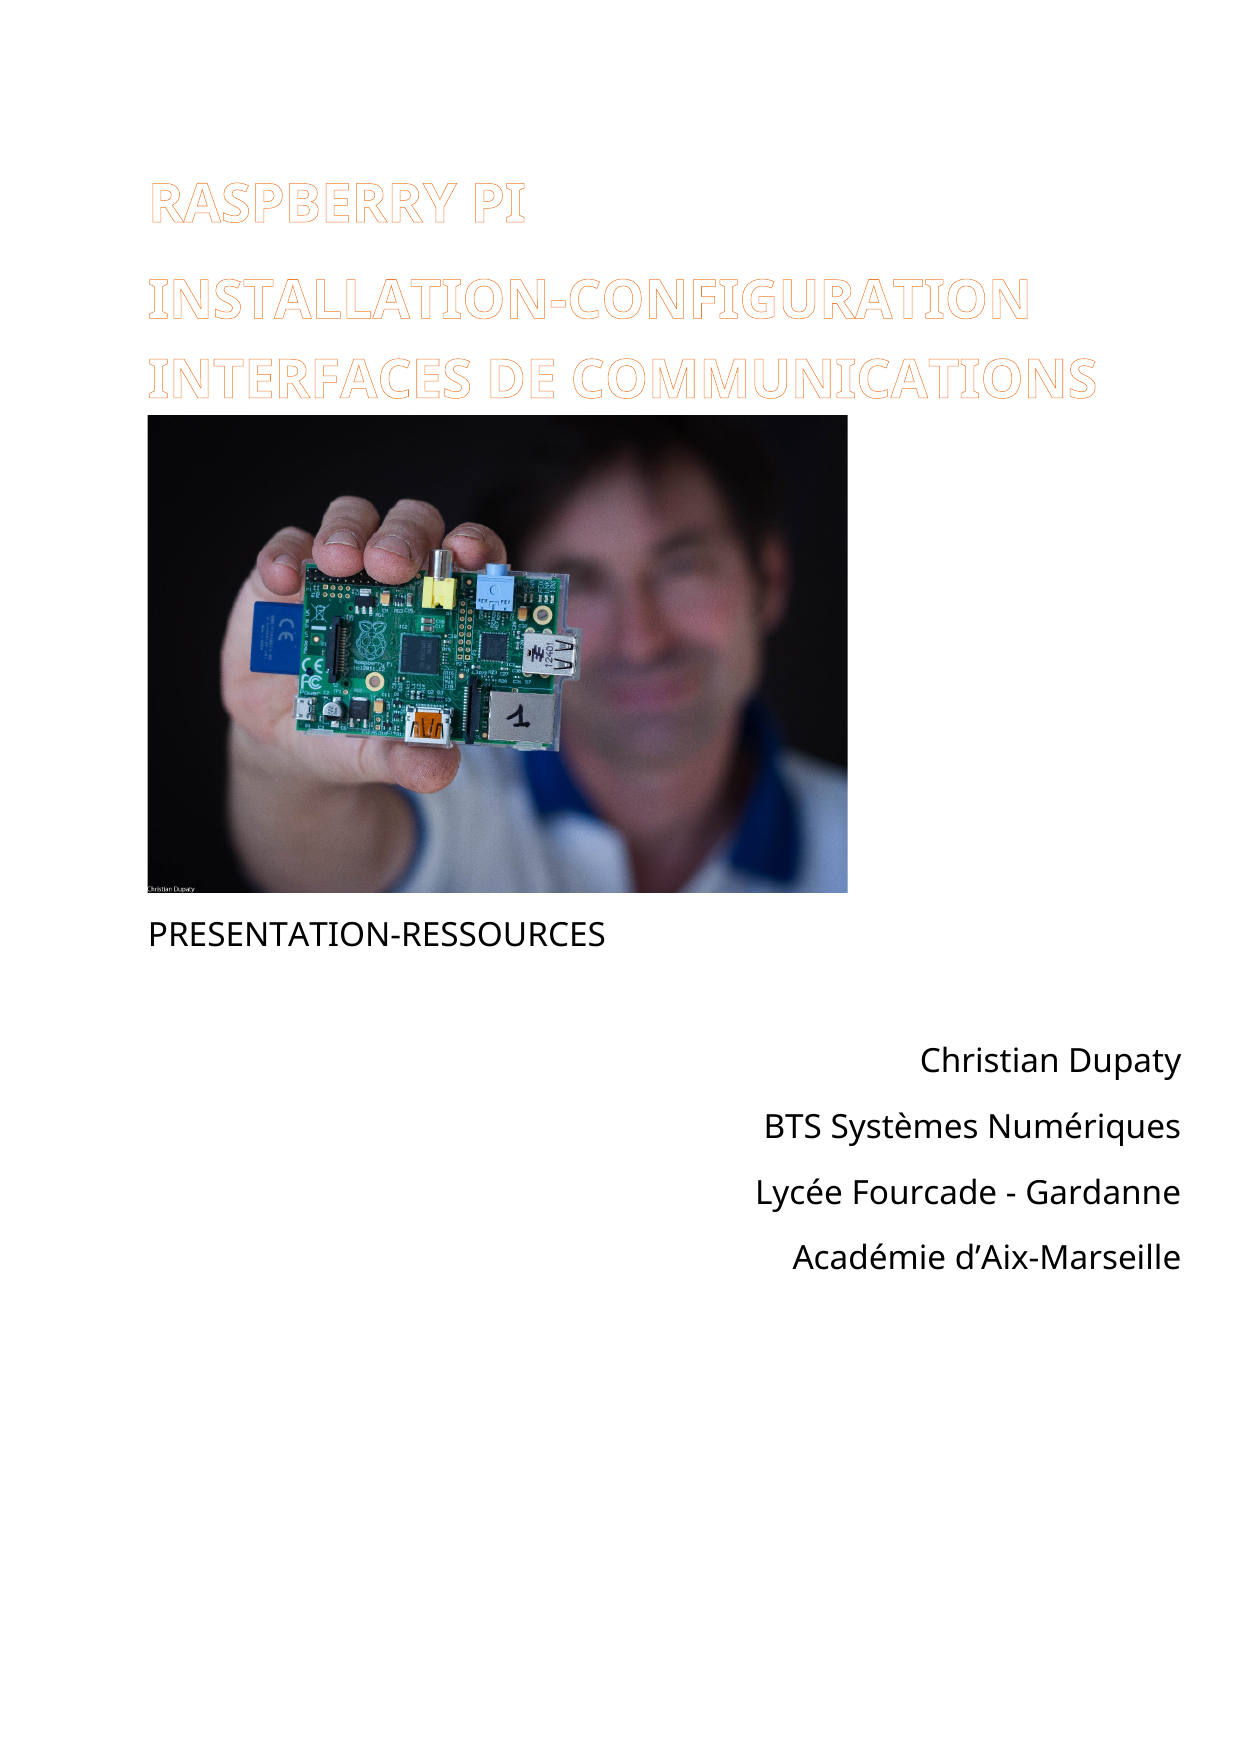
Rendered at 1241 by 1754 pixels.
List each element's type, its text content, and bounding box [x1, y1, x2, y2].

picture [147, 415, 848, 893]
text Académie d’Aix-Marseille [148, 1234, 1181, 1279]
text BTS Systèmes Numériques [148, 1103, 1181, 1148]
text RASPBERRY PI [148, 164, 1181, 238]
text PRESENTATION-RESSOURCES [148, 911, 1181, 956]
text Lycée Fourcade - Gardanne [148, 1168, 1181, 1214]
text Christian Dupaty [148, 1037, 1181, 1083]
